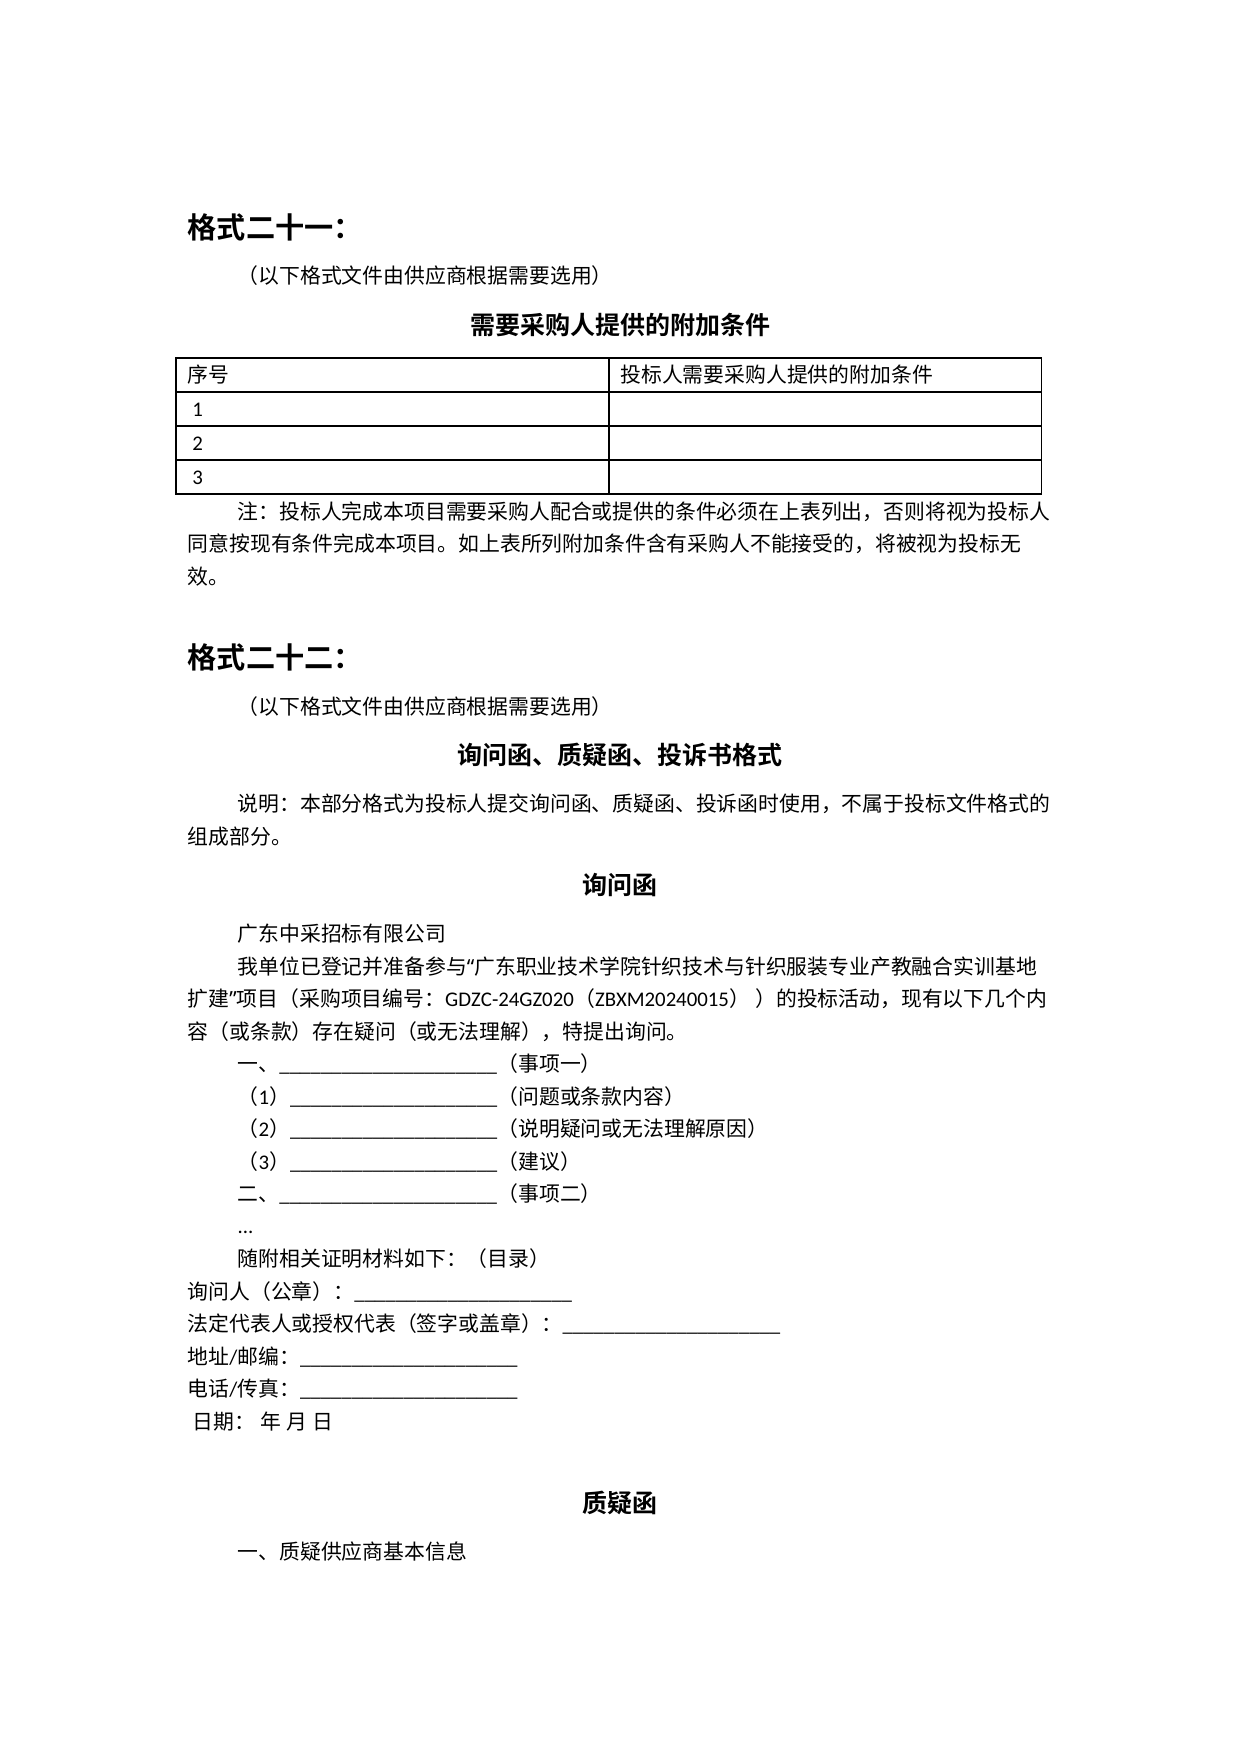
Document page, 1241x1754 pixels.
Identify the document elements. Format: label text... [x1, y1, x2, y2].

table_cell 2 [177, 427, 608, 459]
text 我单位已登记并准备参与“广东职业技术学院针织技术与针织服装专业产教融合实训基地扩建”项目（采购项目编号：GDZC-24GZ020（ZBXM20240015） ）的投标活动，现有以下几个内容（或条款）存在疑问（或无法理解），特提出询问。 [187, 950, 1053, 1047]
text （以下格式文件由供应商根据需要选用） [187, 259, 1053, 292]
text 一、质疑供应商基本信息 [187, 1535, 1053, 1567]
text 说明：本部分格式为投标人提交询问函、质疑函、投诉函时使用，不属于投标文件格式的组成部分。 [187, 787, 1053, 852]
text 质疑函 [187, 1470, 1053, 1535]
text 格式二十二： [187, 625, 1053, 690]
text 询问人（公章）：_____________________ [187, 1275, 1053, 1307]
text 二、_____________________（事项二） [187, 1177, 1053, 1210]
text 需要采购人提供的附加条件 [187, 292, 1053, 357]
text 询问函 [187, 852, 1053, 917]
text 询问函、质疑函、投诉书格式 [187, 722, 1053, 787]
text 广东中采招标有限公司 [187, 917, 1053, 950]
table_cell 1 [177, 393, 608, 425]
table_cell 3 [177, 461, 608, 493]
text （2）____________________（说明疑问或无法理解原因） [187, 1112, 1053, 1145]
table_cell [610, 461, 1041, 493]
table_header 序号 [177, 359, 608, 391]
text 一、_____________________（事项一） [187, 1047, 1053, 1080]
text 电话/传真：_____________________ [187, 1372, 1053, 1405]
table_cell [610, 393, 1041, 425]
text 地址/邮编：_____________________ [187, 1340, 1053, 1372]
table_cell [610, 427, 1041, 459]
text 随附相关证明材料如下：（目录） [187, 1242, 1053, 1275]
text ... [187, 1210, 1053, 1242]
text （1）____________________（问题或条款内容） [187, 1080, 1053, 1112]
table_header 投标人需要采购人提供的附加条件 [610, 359, 1041, 391]
text 格式二十一： [187, 194, 1053, 259]
text 法定代表人或授权代表（签字或盖章）：_____________________ [187, 1307, 1053, 1340]
text 日期： 年 月 日 [187, 1405, 1053, 1437]
text （以下格式文件由供应商根据需要选用） [187, 690, 1053, 722]
text （3）____________________（建议） [187, 1145, 1053, 1177]
text 注：投标人完成本项目需要采购人配合或提供的条件必须在上表列出，否则将视为投标人同意按现有条件完成本项目。如上表所列附加条件含有采购人不能接受的，将被视为投标无效。 [187, 495, 1053, 592]
